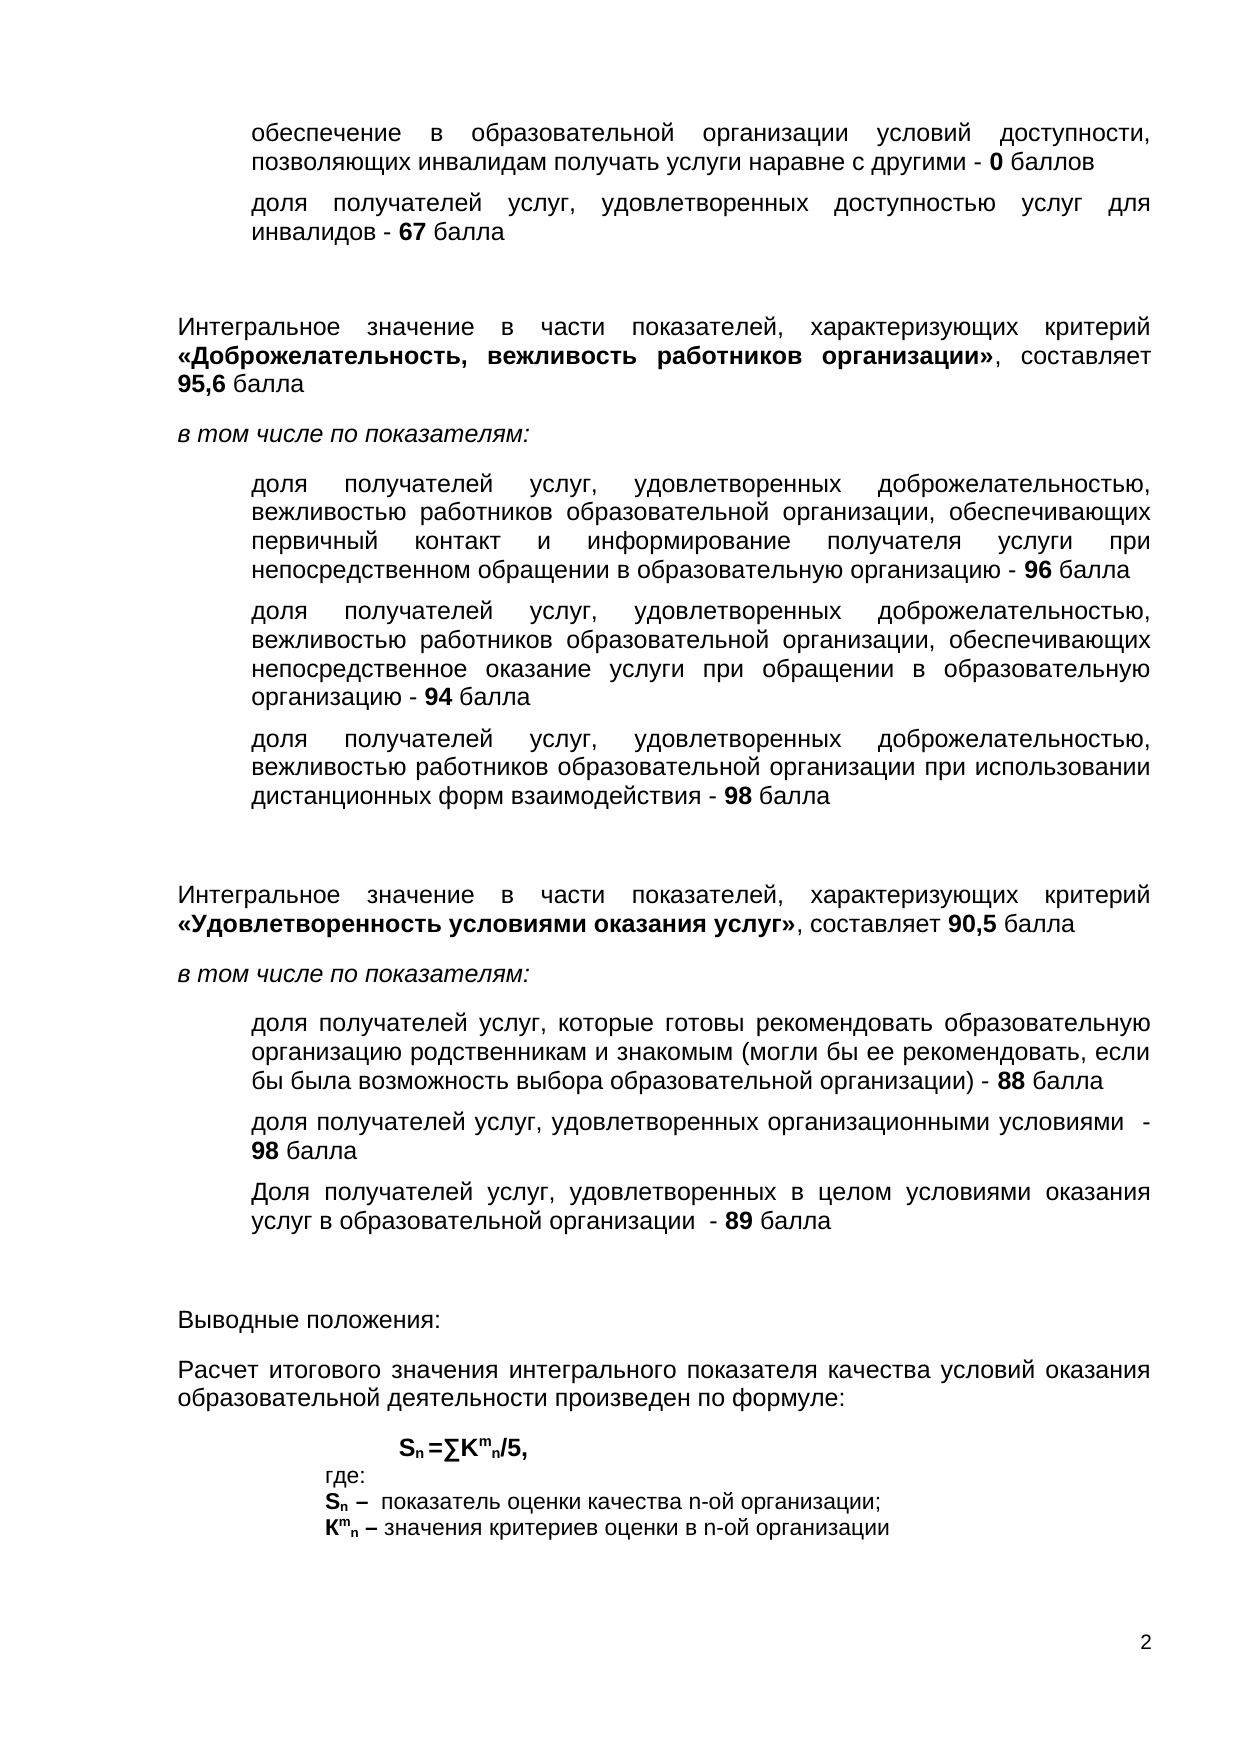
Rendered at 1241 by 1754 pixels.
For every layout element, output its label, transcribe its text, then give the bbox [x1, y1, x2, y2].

text доля получателей услуг, удовлетворенных доброжелательностью, вежливостью работников образовательной организации, обеспечивающих непосредственное оказание услуги при обращении в образовательную организацию - 94 балла [251, 596, 1152, 711]
text доля получателей услуг, удовлетворенных организационными условиями - 98 балла [251, 1107, 1152, 1164]
text доля получателей услуг, удовлетворенных доступностью услуг для инвалидов - 67 балла [251, 188, 1152, 246]
text доля получателей услуг, удовлетворенных доброжелательностью, вежливостью работников образовательной организации, обеспечивающих первичный контакт и информирование получателя услуги при непосредственном обращении в образовательную организацию - 96 балла [251, 468, 1152, 583]
text Интегральное значение в части показателей, характеризующих критерий «Удовлетворенность условиями оказания услуг», составляет 90,5 балла [177, 880, 1152, 938]
text в том числе по показателям: [177, 419, 1152, 448]
text Sn – показатель оценки качества n-ой организации; [325, 1488, 1152, 1514]
text Интегральное значение в части показателей, характеризующих критерий «Доброжелательность, вежливость работников организации», составляет 95,6 балла [177, 312, 1152, 398]
text Кmn – значения критериев оценки в n-ой организации [325, 1514, 1152, 1541]
text Доля получателей услуг, удовлетворенных в целом условиями оказания услуг в образовательной организации - 89 балла [251, 1177, 1152, 1234]
text Расчет итогового значения интегрального показателя качества условий оказания образовательной деятельности произведен по формуле: [177, 1354, 1152, 1412]
text Выводные положения: [177, 1305, 1152, 1334]
text доля получателей услуг, которые готовы рекомендовать образовательную организацию родственникам и знакомым (могли бы ее рекомендовать, если бы была возможность выбора образовательной организации) - 88 балла [251, 1008, 1152, 1094]
text обеспечение в образовательной организации условий доступности, позволяющих инвалидам получать услуги наравне с другими - 0 баллов [251, 118, 1152, 176]
text где: [325, 1462, 1152, 1488]
text доля получателей услуг, удовлетворенных доброжелательностью, вежливостью работников образовательной организации при использовании дистанционных форм взаимодействия - 98 балла [251, 723, 1152, 810]
text в том числе по показателям: [177, 959, 1152, 987]
text Sn =∑Kmn/5, [398, 1433, 1152, 1462]
